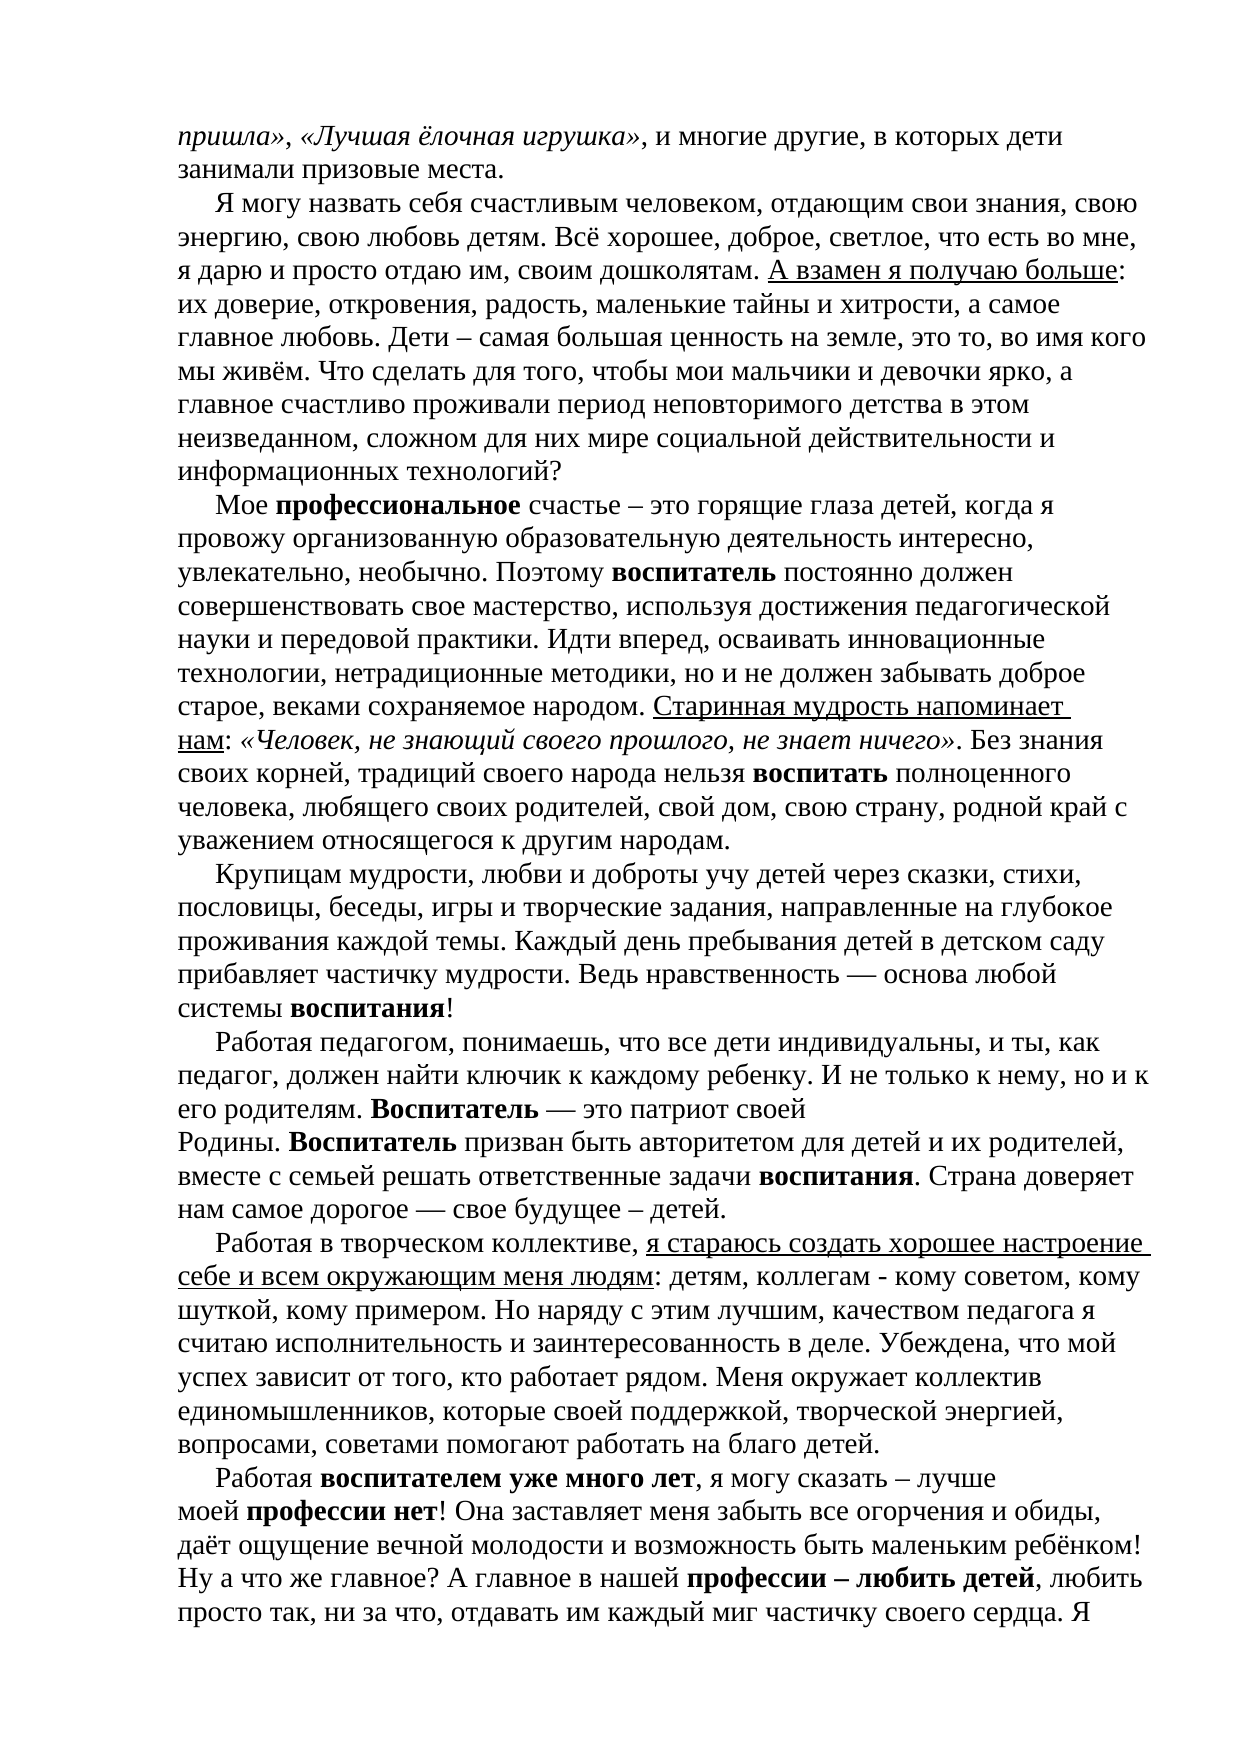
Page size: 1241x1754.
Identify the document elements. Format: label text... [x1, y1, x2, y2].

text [177, 1460, 1152, 1627]
text Работая в творческом коллективе, я стараюсь создать хорошее настроение себе и всем окружающим меня людям: детям, коллегам - кому советом, кому шуткой, кому примером. Но наряду с этим лучшим, качеством педагога я считаю исполнительность и заинтересованность в деле. Убеждена, что мой успех зависит от того, кто работает рядом. Меня окружает коллектив единомышленников, которые своей поддержкой, творческой энергией, вопросами, советами помогают работать на благо детей. [177, 1225, 1152, 1460]
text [177, 118, 1152, 185]
text Работая педагогом, понимаешь, что все дети индивидуальны, и ты, как педагог, должен найти ключик к каждому ребенку. И не только к нему, но и к его родителям. Воспитатель — это патриот своей Родины. Воспитатель призван быть авторитетом для детей и их родителей, вместе с семьей решать ответственные задачи воспитания. Страна доверяет нам самое дорогое — свое будущее – детей. [177, 1024, 1152, 1225]
text Крупицам мудрости, любви и доброты учу детей через сказки, стихи, пословицы, беседы, игры и творческие задания, направленные на глубокое проживания каждой темы. Каждый день пребывания детей в детском саду прибавляет частичку мудрости. Ведь нравственность — основа любой системы воспитания! [177, 856, 1152, 1024]
text Я могу назвать себя счастливым человеком, отдающим свои знания, свою энергию, свою любовь детям. Всё хорошее, доброе, светлое, что есть во мне, я дарю и просто отдаю им, своим дошколятам. А взамен я получаю больше: их доверие, откровения, радость, маленькие тайны и хитрости, а самое главное любовь. Дети – самая большая ценность на земле, это то, во имя кого мы живём. Что сделать для того, чтобы мои мальчики и девочки ярко, а главное счастливо проживали период неповторимого детства в этом неизведанном, сложном для них мире социальной действительности и информационных технологий? [177, 185, 1152, 487]
text Мое профессиональное счастье – это горящие глаза детей, когда я провожу организованную образовательную деятельность интересно, увлекательно, необычно. Поэтому воспитатель постоянно должен совершенствовать свое мастерство, используя достижения педагогической науки и передовой практики. Идти вперед, осваивать инновационные технологии, нетрадиционные методики, но и не должен забывать доброе старое, веками сохраняемое народом. Старинная мудрость напоминает нам: «Человек, не знающий своего прошлого, не знает ничего». Без знания своих корней, традиций своего народа нельзя воспитать полноценного человека, любящего своих родителей, свой дом, свою страну, родной край с уважением относящегося к другим народам. [177, 487, 1152, 856]
